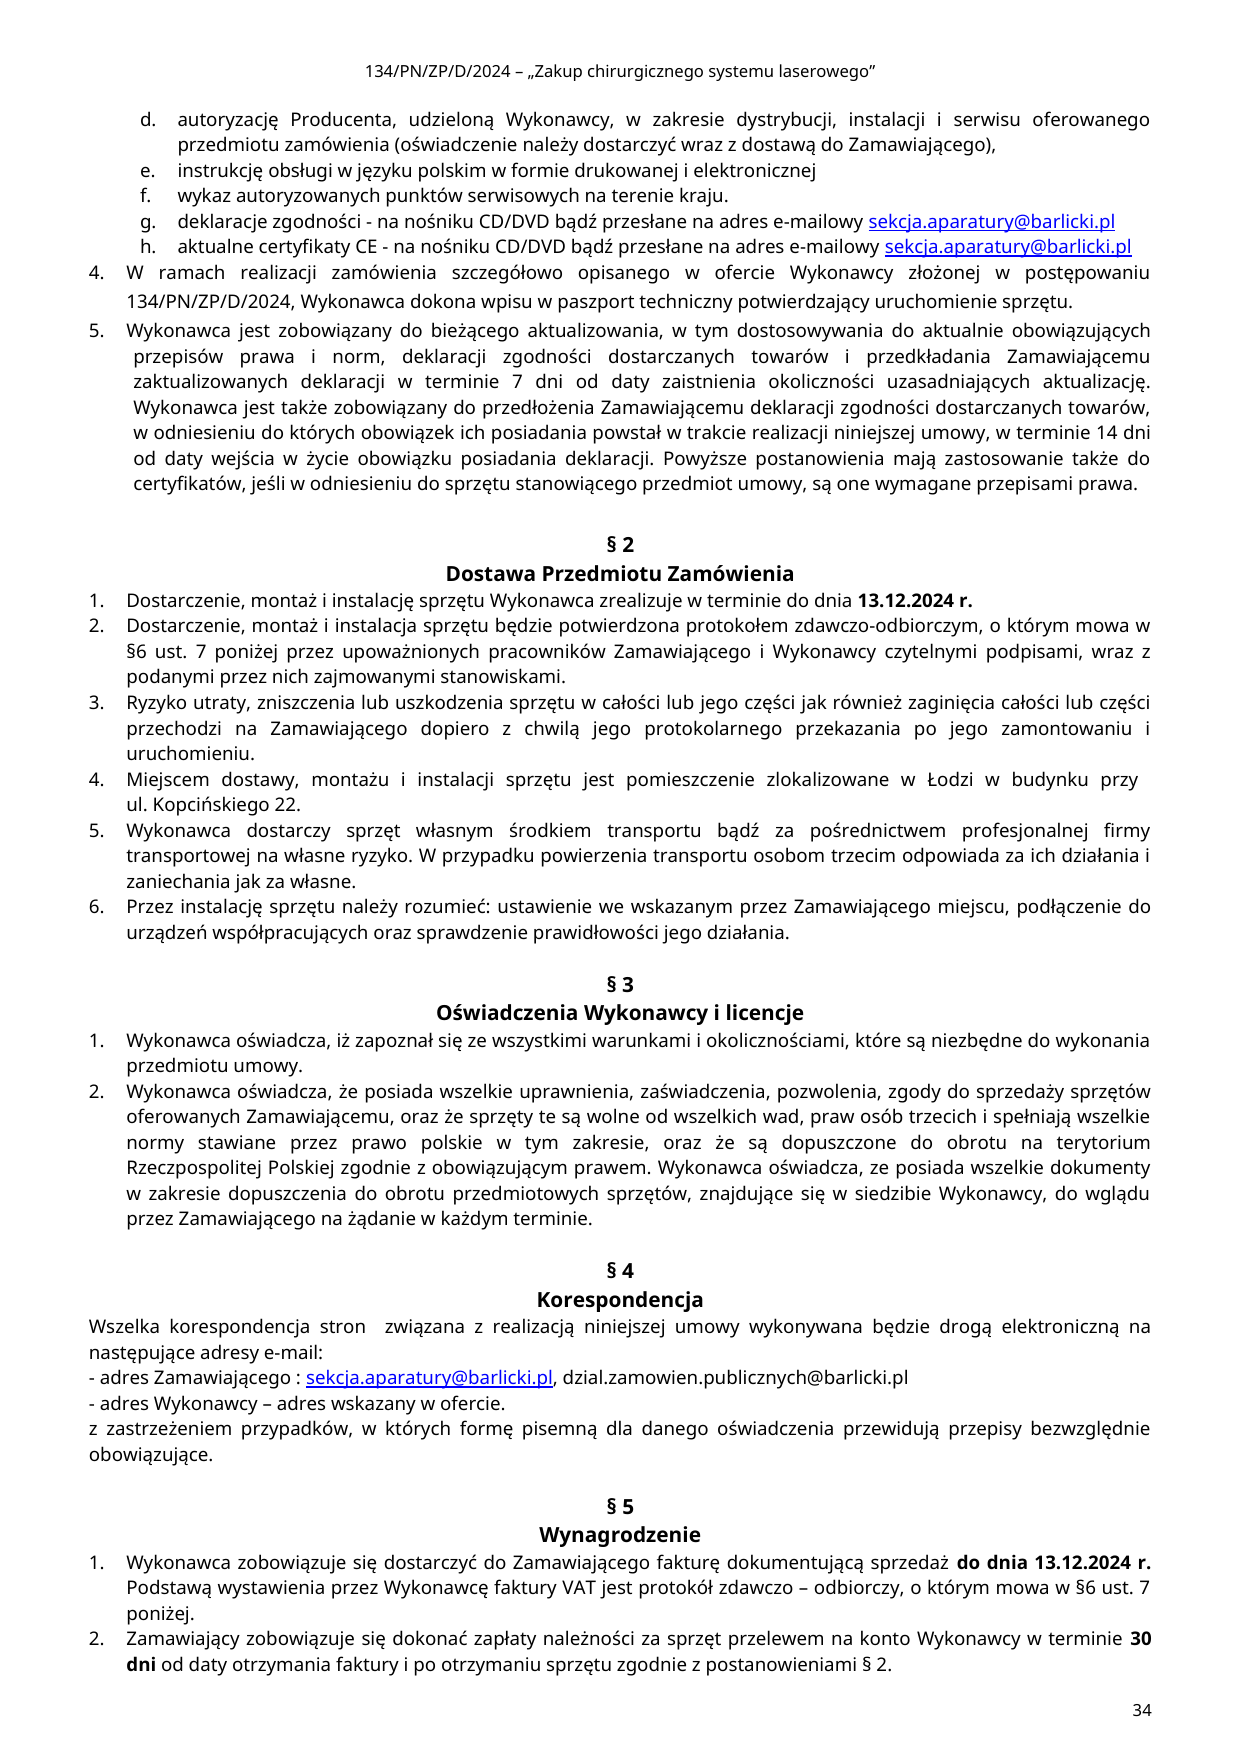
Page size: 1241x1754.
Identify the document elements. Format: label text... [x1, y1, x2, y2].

text § 3 [89, 970, 1152, 998]
text Oświadczenia Wykonawcy i licencje [89, 998, 1152, 1027]
list Dostarczenie, montaż i instalację sprzętu Wykonawca zrealizuje w terminie do dnia 13.12.2024 r. [89, 587, 1152, 613]
text - adres Wykonawcy – adres wskazany w ofercie. [89, 1390, 1152, 1416]
list W ramach realizacji zamówienia szczegółowo opisanego w ofercie Wykonawcy złożonej w postępowaniu 134/PN/ZP/D/2024, Wykonawca dokona wpisu w paszport techniczny potwierdzający uruchomienie sprzętu. [89, 259, 1152, 314]
text § 2 [89, 530, 1152, 559]
text Dostawa Przedmiotu Zamówienia [89, 559, 1152, 587]
list Wykonawca oświadcza, iż zapoznał się ze wszystkimi warunkami i okolicznościami, które są niezbędne do wykonania przedmiotu umowy. [89, 1027, 1152, 1078]
list Wykonawca jest zobowiązany do bieżącego aktualizowania, w tym dostosowywania do aktualnie obowiązujących przepisów prawa i norm, deklaracji zgodności dostarczanych towarów i przedkładania Zamawiającemu zaktualizowanych deklaracji w terminie 7 dni od daty zaistnienia okoliczności uzasadniających aktualizację. Wykonawca jest także zobowiązany do przedłożenia Zamawiającemu deklaracji zgodności dostarczanych towarów, w odniesieniu do których obowiązek ich posiadania powstał w trakcie realizacji niniejszej umowy, w terminie 14 dni od daty wejścia w życie obowiązku posiadania deklaracji. Powyższe postanowienia mają zastosowanie także do certyfikatów, jeśli w odniesieniu do sprzętu stanowiącego przedmiot umowy, są one wymagane przepisami prawa. [89, 318, 1152, 496]
text Korespondencja [89, 1285, 1152, 1313]
list wykaz autoryzowanych punktów serwisowych na terenie kraju. [140, 182, 1152, 208]
text § 4 [89, 1257, 1152, 1285]
list Wykonawca oświadcza, że posiada wszelkie uprawnienia, zaświadczenia, pozwolenia, zgody do sprzedaży sprzętów oferowanych Zamawiającemu, oraz że sprzęty te są wolne od wszelkich wad, praw osób trzecich i spełniają wszelkie normy stawiane przez prawo polskie w tym zakresie, oraz że są dopuszczone do obrotu na terytorium Rzeczpospolitej Polskiej zgodnie z obowiązującym prawem. Wykonawca oświadcza, ze posiada wszelkie dokumenty w zakresie dopuszczenia do obrotu przedmiotowych sprzętów, znajdujące się w siedzibie Wykonawcy, do wglądu przez Zamawiającego na żądanie w każdym terminie. [89, 1078, 1152, 1231]
list autoryzację Producenta, udzieloną Wykonawcy, w zakresie dystrybucji, instalacji i serwisu oferowanego przedmiotu zamówienia (oświadczenie należy dostarczyć wraz z dostawą do Zamawiającego), [140, 106, 1152, 157]
text Wynagrodzenie [89, 1521, 1152, 1549]
text Wszelka korespondencja stron związana z realizacją niniejszej umowy wykonywana będzie drogą elektroniczną na następujące adresy e-mail: [89, 1313, 1152, 1364]
list Dostarczenie, montaż i instalacja sprzętu będzie potwierdzona protokołem zdawczo-odbiorczym, o którym mowa w §6 ust. 7 poniżej przez upoważnionych pracowników Zamawiającego i Wykonawcy czytelnymi podpisami, wraz z podanymi przez nich zajmowanymi stanowiskami. [89, 613, 1152, 689]
list aktualne certyfikaty CE - na nośniku CD/DVD bądź przesłane na adres e-mailowy sekcja.aparatury@barlicki.pl [140, 233, 1152, 259]
list instrukcję obsługi w języku polskim w formie drukowanej i elektronicznej [140, 157, 1152, 182]
list Zamawiający zobowiązuje się dokonać zapłaty należności za sprzęt przelewem na konto Wykonawcy w terminie 30 dni od daty otrzymania faktury i po otrzymaniu sprzętu zgodnie z postanowieniami § 2. [89, 1626, 1152, 1677]
list Przez instalację sprzętu należy rozumieć: ustawienie we wskazanym przez Zamawiającego miejscu, podłączenie do urządzeń współpracujących oraz sprawdzenie prawidłowości jego działania. [89, 893, 1152, 944]
text z zastrzeżeniem przypadków, w których formę pisemną dla danego oświadczenia przewidują przepisy bezwzględnie obowiązujące. [89, 1416, 1152, 1467]
list Wykonawca dostarczy sprzęt własnym środkiem transportu bądź za pośrednictwem profesjonalnej firmy transportowej na własne ryzyko. W przypadku powierzenia transportu osobom trzecim odpowiada za ich działania i zaniechania jak za własne. [89, 817, 1152, 893]
list Ryzyko utraty, zniszczenia lub uszkodzenia sprzętu w całości lub jego części jak również zaginięcia całości lub części przechodzi na Zamawiającego dopiero z chwilą jego protokolarnego przekazania po jego zamontowaniu i uruchomieniu. [89, 689, 1152, 766]
text § 5 [89, 1492, 1152, 1521]
text - adres Zamawiającego : sekcja.aparatury@barlicki.pl, dzial.zamowien.publicznych@barlicki.pl [89, 1364, 1152, 1390]
list Miejscem dostawy, montażu i instalacji sprzętu jest pomieszczenie zlokalizowane w Łodzi w budynku przy ul. Kopcińskiego 22. [89, 766, 1152, 817]
list deklaracje zgodności - na nośniku CD/DVD bądź przesłane na adres e-mailowy sekcja.aparatury@barlicki.pl [140, 208, 1152, 233]
list Wykonawca zobowiązuje się dostarczyć do Zamawiającego fakturę dokumentującą sprzedaż do dnia 13.12.2024 r. Podstawą wystawienia przez Wykonawcę faktury VAT jest protokół zdawczo – odbiorczy, o którym mowa w §6 ust. 7 poniżej. [89, 1549, 1152, 1626]
